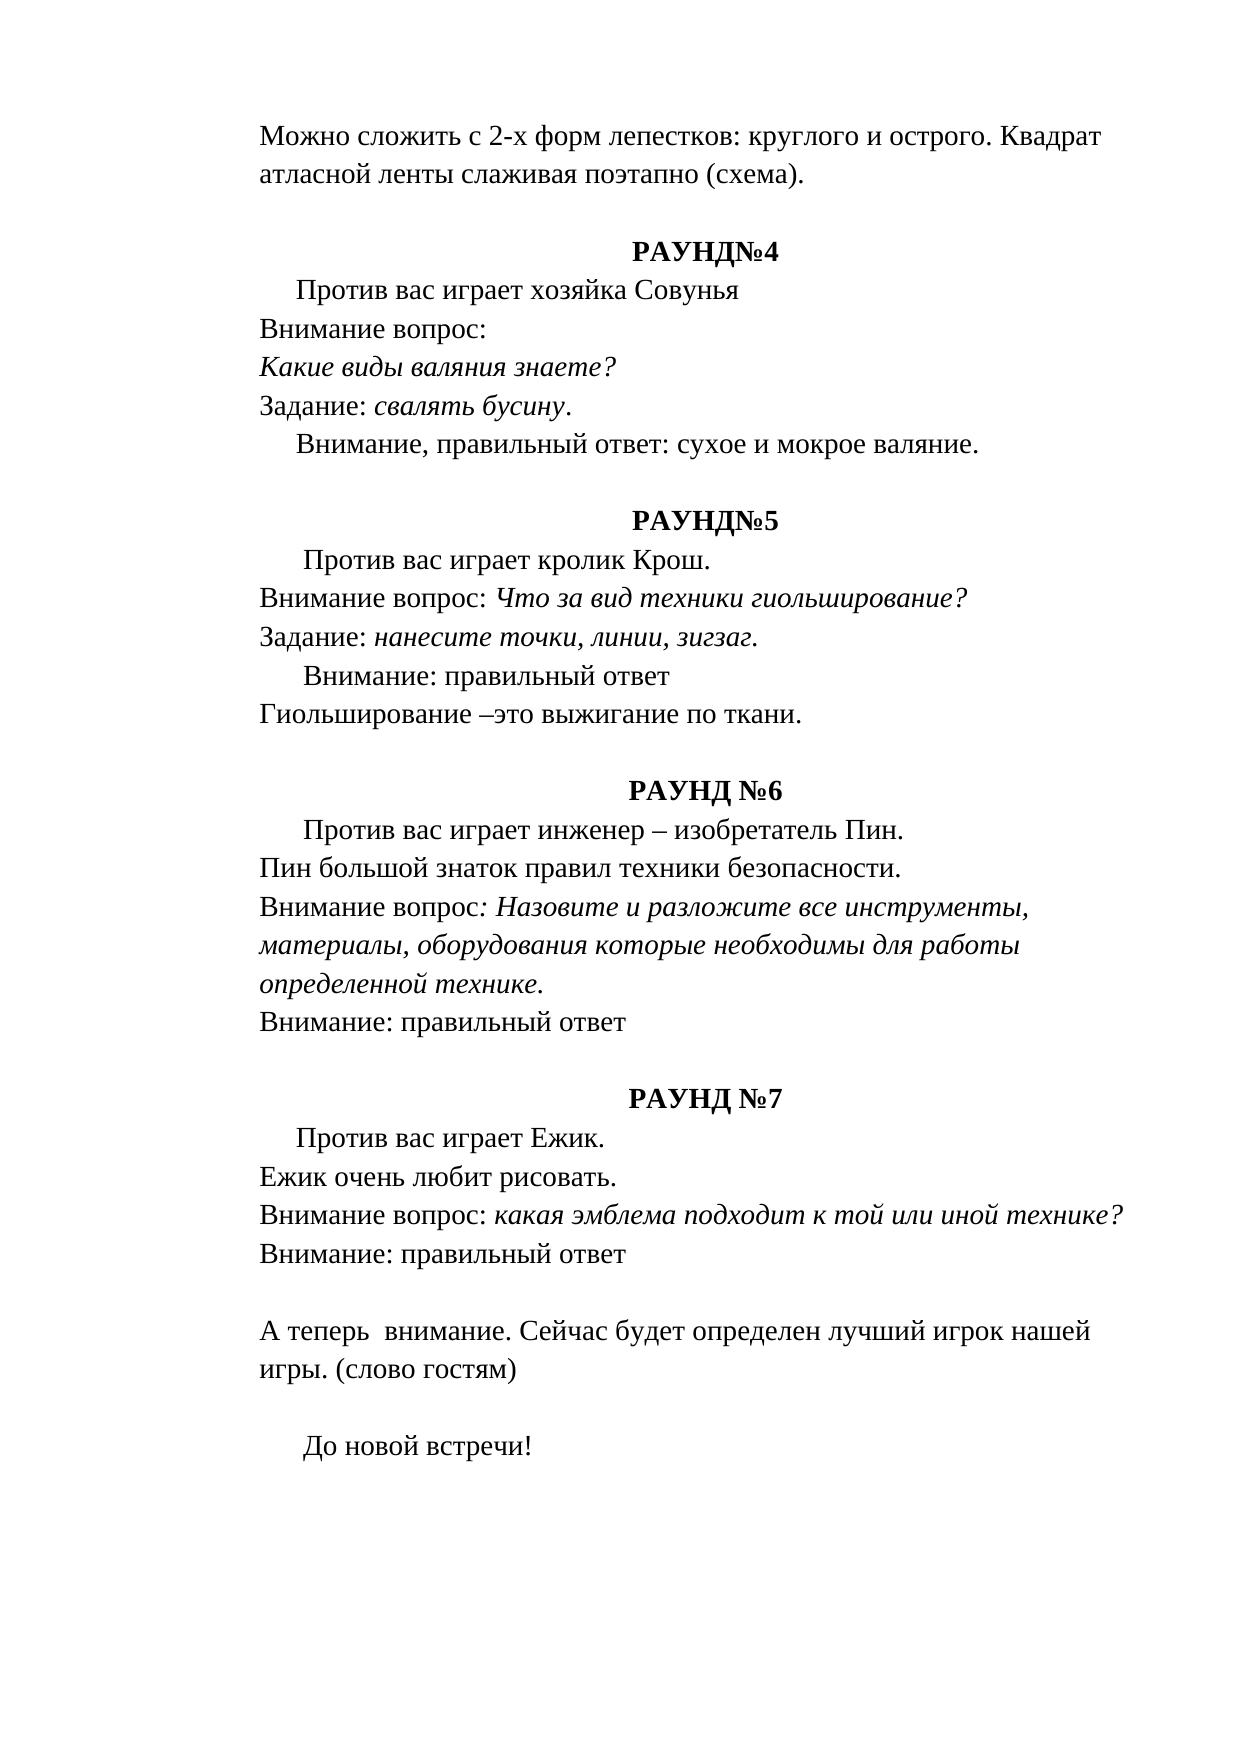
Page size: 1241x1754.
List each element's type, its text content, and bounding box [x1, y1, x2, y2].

list РАУНД №6 [259, 773, 1152, 807]
list Задание: свалять бусину. [259, 388, 1152, 421]
list РАУНД №7 [259, 1082, 1152, 1115]
list Внимание: правильный ответ [259, 1236, 1152, 1269]
list Внимание вопрос: [259, 311, 1152, 344]
list Против вас играет инженер – изобретатель Пин. [259, 812, 1152, 845]
list Ежик очень любит рисовать. [259, 1159, 1152, 1192]
list Против вас играет кролик Крош. [259, 542, 1152, 576]
list А теперь внимание. Сейчас будет определен лучший игрок нашей игры. (слово гостям) [259, 1313, 1152, 1385]
list Пин большой знаток правил техники безопасности. [259, 850, 1152, 884]
list Внимание вопрос: Что за вид техники гиольширование? [259, 581, 1152, 614]
list Гиольширование –это выжигание по ткани. [259, 696, 1152, 730]
list До новой встречи! [259, 1428, 1152, 1462]
list Против вас играет Ежик. [259, 1120, 1152, 1154]
list Можно сложить с 2-х форм лепестков: круглого и острого. Квадрат атласной ленты слаживая поэтапно (схема). [259, 118, 1152, 190]
list Задание: нанесите точки, линии, зигзаг. [259, 619, 1152, 653]
list РАУНД№5 [259, 503, 1152, 537]
list Какие виды валяния знаете? [259, 349, 1152, 383]
list Внимание, правильный ответ: сухое и мокрое валяние. [259, 426, 1152, 460]
list Внимание: правильный ответ [259, 1004, 1152, 1038]
list Внимание вопрос: какая эмблема подходит к той или иной технике? [259, 1197, 1152, 1231]
list Внимание: правильный ответ [259, 658, 1152, 691]
list Внимание вопрос: Назовите и разложите все инструменты, материалы, оборудования которые необходимы для работы определенной технике. [259, 889, 1152, 999]
list Против вас играет хозяйка Совунья [259, 272, 1152, 306]
list РАУНД№4 [259, 234, 1152, 267]
